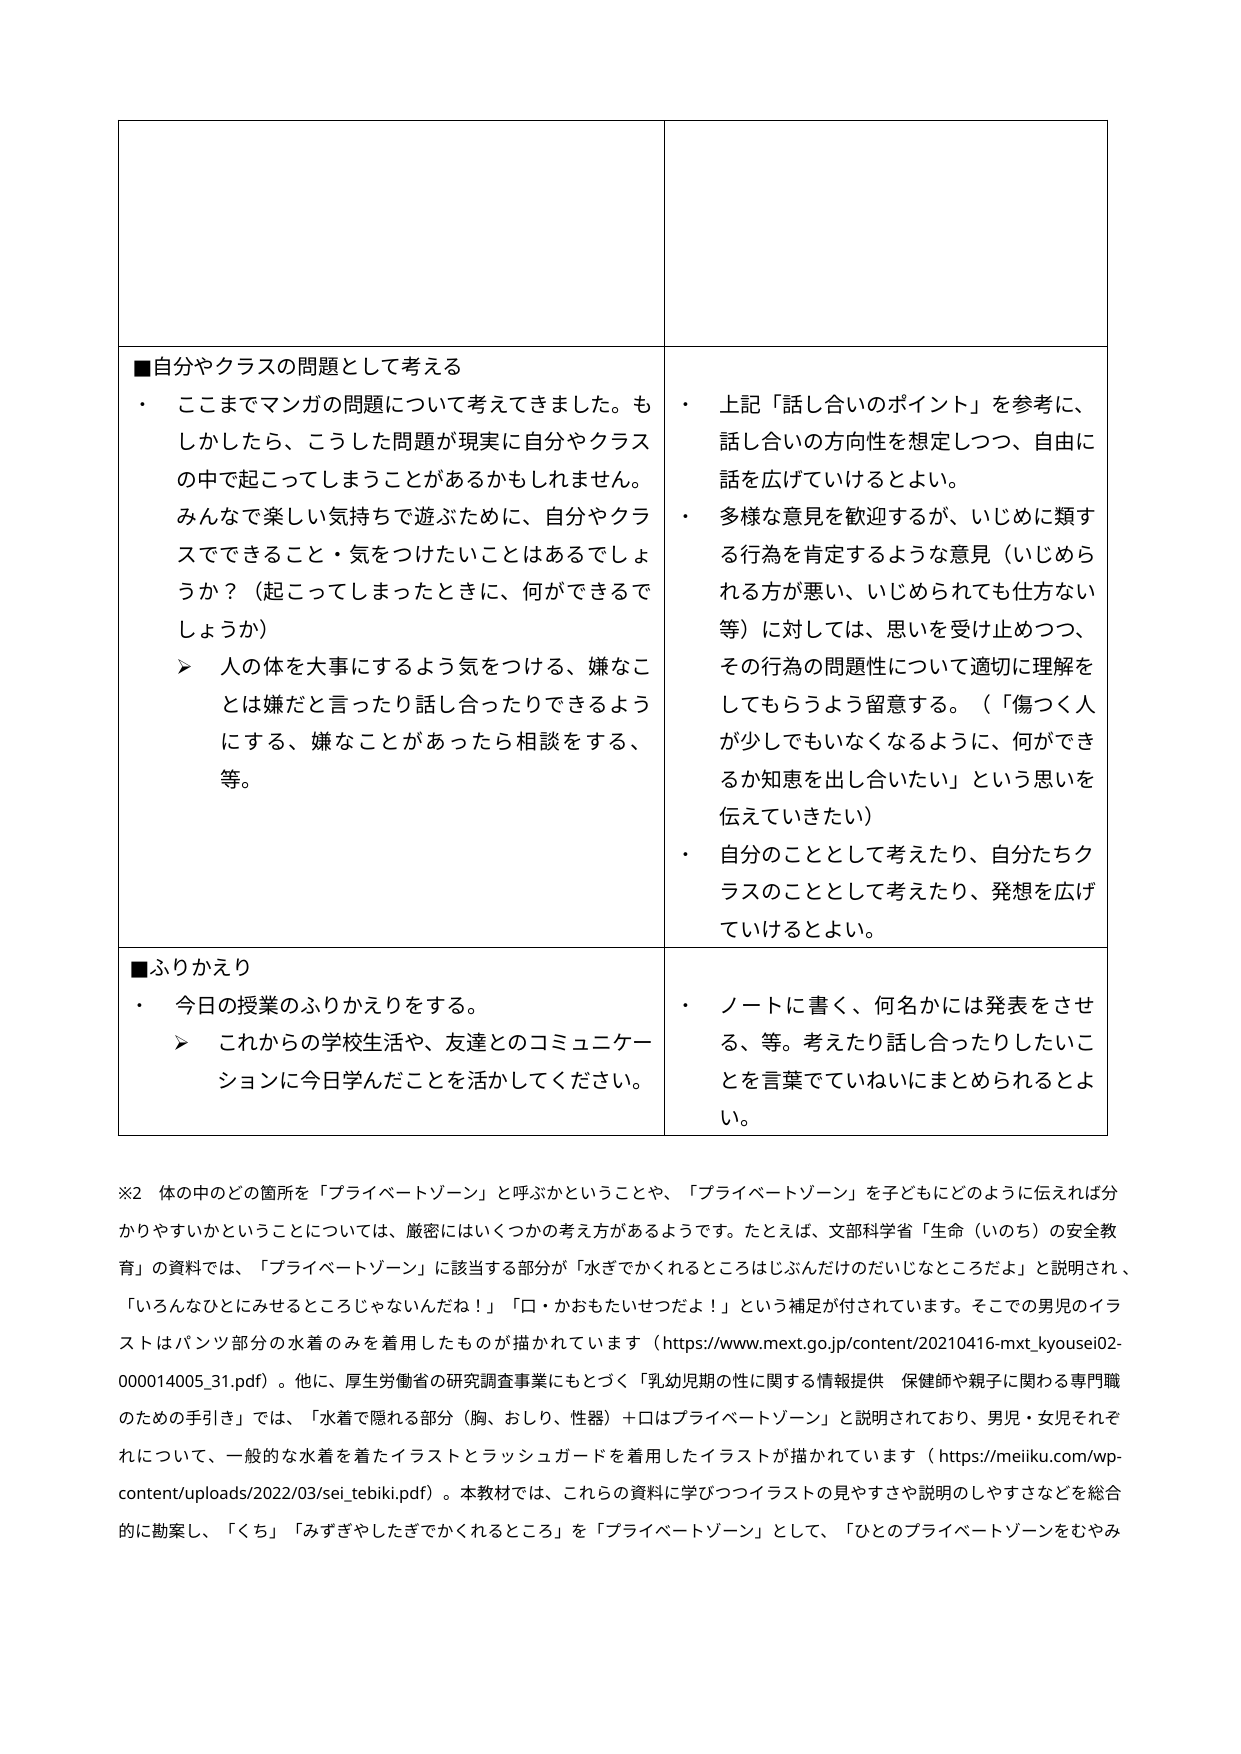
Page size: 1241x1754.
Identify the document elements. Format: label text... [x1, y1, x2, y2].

table_cell ■自分やクラスの問題として考える ここまでマンガの問題について考えてきました。もしかしたら、こうした問題が現実に自分やクラスの中で起こってしまうことがあるかもしれません。みんなで楽しい気持ちで遊ぶために、自分やクラスでできること・気をつけたいことはあるでしょうか？（起こってしまったときに、何ができるでしょうか） 人の体を大事にするよう気をつける、嫌なことは嫌だと言ったり話し合ったりできるようにする、嫌なことがあったら相談をする、等。 [119, 347, 664, 947]
table_cell ■ふりかえり 今日の授業のふりかえりをする。 これからの学校生活や、友達とのコミュニケーションに今日学んだことを活かしてください。 [119, 948, 664, 1135]
table_cell ノートに書く、何名かには発表をさせる、等。考えたり話し合ったりしたいことを言葉でていねいにまとめられるとよい。 [665, 948, 1107, 1135]
table_cell 上記「話し合いのポイント」を参考に、話し合いの方向性を想定しつつ、自由に話を広げていけるとよい。 多様な意見を歓迎するが、いじめに類する行為を肯定するような意見（いじめられる方が悪い、いじめられても仕方ない等）に対しては、思いを受け止めつつ、その行為の問題性について適切に理解をしてもらうよう留意する。（「傷つく人が少しでもいなくなるように、何ができるか知恵を出し合いたい」という思いを伝えていきたい） 自分のこととして考えたり、自分たちクラスのこととして考えたり、発想を広げていけるとよい。 [665, 347, 1107, 947]
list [118, 1174, 1122, 1549]
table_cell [665, 121, 1107, 346]
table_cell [119, 121, 664, 346]
